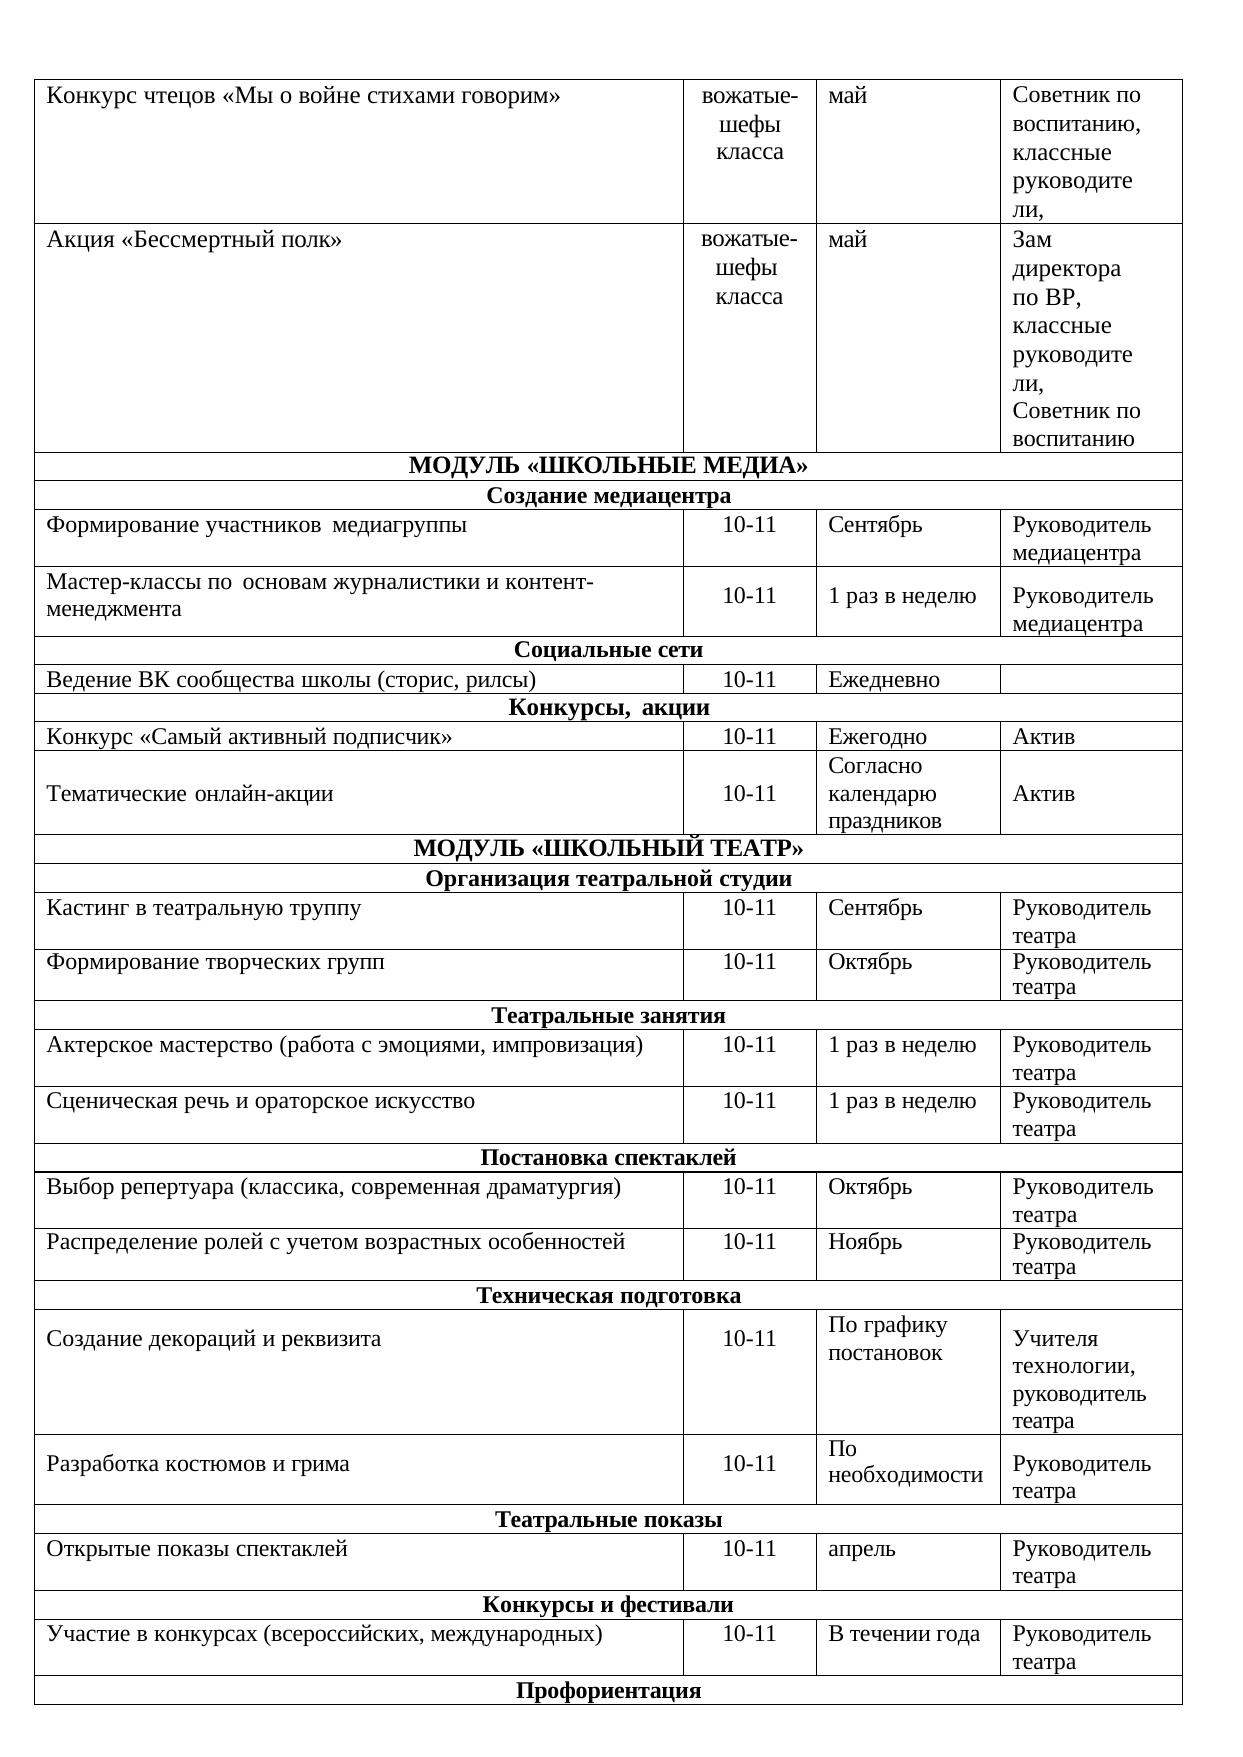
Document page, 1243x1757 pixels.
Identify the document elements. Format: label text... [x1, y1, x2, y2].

table_cell Руководитель театра [1001, 893, 1182, 949]
table_cell 10-11 [684, 751, 816, 834]
table_cell По графику постановок [817, 1310, 1000, 1434]
table_cell Актерское мастерство (работа с эмоциями, импровизация) [35, 1030, 683, 1086]
table_cell МОДУЛЬ «ШКОЛЬНЫЙ ТЕАТР» [35, 835, 1182, 863]
table_cell Руководитель театра [1001, 1087, 1182, 1142]
table_cell Участие в конкурсах (всероссийских, международных) [35, 1620, 683, 1675]
table_cell Руководитель театра [1001, 1173, 1182, 1228]
table_cell Согласно календарю праздников [817, 751, 1000, 834]
table_cell Актив [1001, 722, 1182, 750]
table_cell 10-11 [684, 1173, 816, 1228]
table_cell 10-11 [684, 1310, 816, 1434]
table_cell май [817, 224, 1000, 452]
table_cell Ежедневно [817, 665, 1000, 693]
table_cell [1001, 665, 1182, 693]
table_cell Организация театральной студии [35, 864, 1182, 892]
table_cell 10-11 [684, 1620, 816, 1675]
table_cell Сентябрь [817, 893, 1000, 949]
table_cell Конкурс «Самый активный подписчик» [35, 722, 683, 750]
table_cell Социальные сети [35, 637, 1182, 664]
table_cell Постановка спектаклей [35, 1144, 1182, 1171]
table_cell Руководитель театра [1001, 1229, 1182, 1280]
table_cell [1001, 224, 1182, 452]
table_cell 10-11 [684, 567, 816, 636]
table_cell Создание медиацентра [35, 481, 1182, 509]
table_cell Театральные занятия [35, 1001, 1182, 1029]
table_cell Формирование творческих групп [35, 950, 683, 1000]
table_cell 10-11 [684, 1229, 816, 1280]
table_cell Конкурс чтецов «Мы о войне стихами говорим» [35, 80, 683, 223]
table_cell Руководитель медиацентра [1001, 510, 1182, 566]
table_cell Руководитель театра [1001, 1030, 1182, 1086]
table_cell Разработка костюмов и грима [35, 1435, 683, 1504]
table_cell Актив [1001, 751, 1182, 834]
table_cell По необходимости [817, 1435, 1000, 1504]
table_cell Создание декораций и реквизита [35, 1310, 683, 1434]
table_cell Руководитель медиацентра [1001, 567, 1182, 636]
table_cell Руководитель театра [1001, 1620, 1182, 1675]
table_cell МОДУЛЬ «ШКОЛЬНЫЕ МЕДИА» [35, 453, 1182, 480]
table_cell Сентябрь [817, 510, 1000, 566]
table_cell 10-11 [684, 1087, 816, 1142]
table_cell май [817, 80, 1000, 223]
table_cell 1 раз в неделю [817, 1087, 1000, 1142]
table_cell 10-11 [684, 722, 816, 750]
table_cell Кастинг в театральную труппу [35, 893, 683, 949]
table_cell Руководитель театра [1001, 1534, 1182, 1589]
table_cell 10-11 [684, 1534, 816, 1589]
table_cell Выбор репертуара (классика, современная драматургия) [35, 1173, 683, 1228]
table_cell Мастер-классы по основам журналистики и контент- менеджмента [35, 567, 683, 636]
table_cell Театральные показы [35, 1505, 1182, 1533]
table_cell Октябрь [817, 950, 1000, 1000]
table_cell Конкурсы и фестивали [35, 1591, 1182, 1618]
table_cell Ежегодно [817, 722, 1000, 750]
table_cell Октябрь [817, 1173, 1000, 1228]
table_cell Формирование участников медиагруппы [35, 510, 683, 566]
table_cell 10-11 [684, 665, 816, 693]
table_cell 10-11 [684, 893, 816, 949]
table_cell Советник по воспитанию, классные руководители, [1001, 80, 1182, 223]
table_cell 10-11 [684, 950, 816, 1000]
table_cell 10-11 [684, 510, 816, 566]
table_cell вожатые- шефы класса [684, 224, 816, 452]
table_cell Конкурсы, акции [35, 694, 1182, 721]
table_cell 10-11 [684, 1435, 816, 1504]
table_cell 1 раз в неделю [817, 567, 1000, 636]
table_cell Распределение ролей с учетом возрастных особенностей [35, 1229, 683, 1280]
table_cell Руководитель театра [1001, 1435, 1182, 1504]
table_cell Открытые показы спектаклей [35, 1534, 683, 1589]
table_cell Сценическая речь и ораторское искусство [35, 1087, 683, 1142]
table_cell Ноябрь [817, 1229, 1000, 1280]
table_cell Ведение ВК сообщества школы (сторис, рилсы) [35, 665, 683, 693]
table_cell 1 раз в неделю [817, 1030, 1000, 1086]
table_cell Руководитель театра [1001, 950, 1182, 1000]
table_cell 10-11 [684, 1030, 816, 1086]
table_cell В течении года [817, 1620, 1000, 1675]
table_cell Учителя технологии, руководитель театра [1001, 1310, 1182, 1434]
table_cell Тематические онлайн-акции [35, 751, 683, 834]
table_cell апрель [817, 1534, 1000, 1589]
table_cell Акция «Бессмертный полк» [35, 224, 683, 452]
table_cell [684, 80, 816, 223]
table_cell Техническая подготовка [35, 1281, 1182, 1309]
table_cell Профориентация [35, 1676, 1182, 1704]
